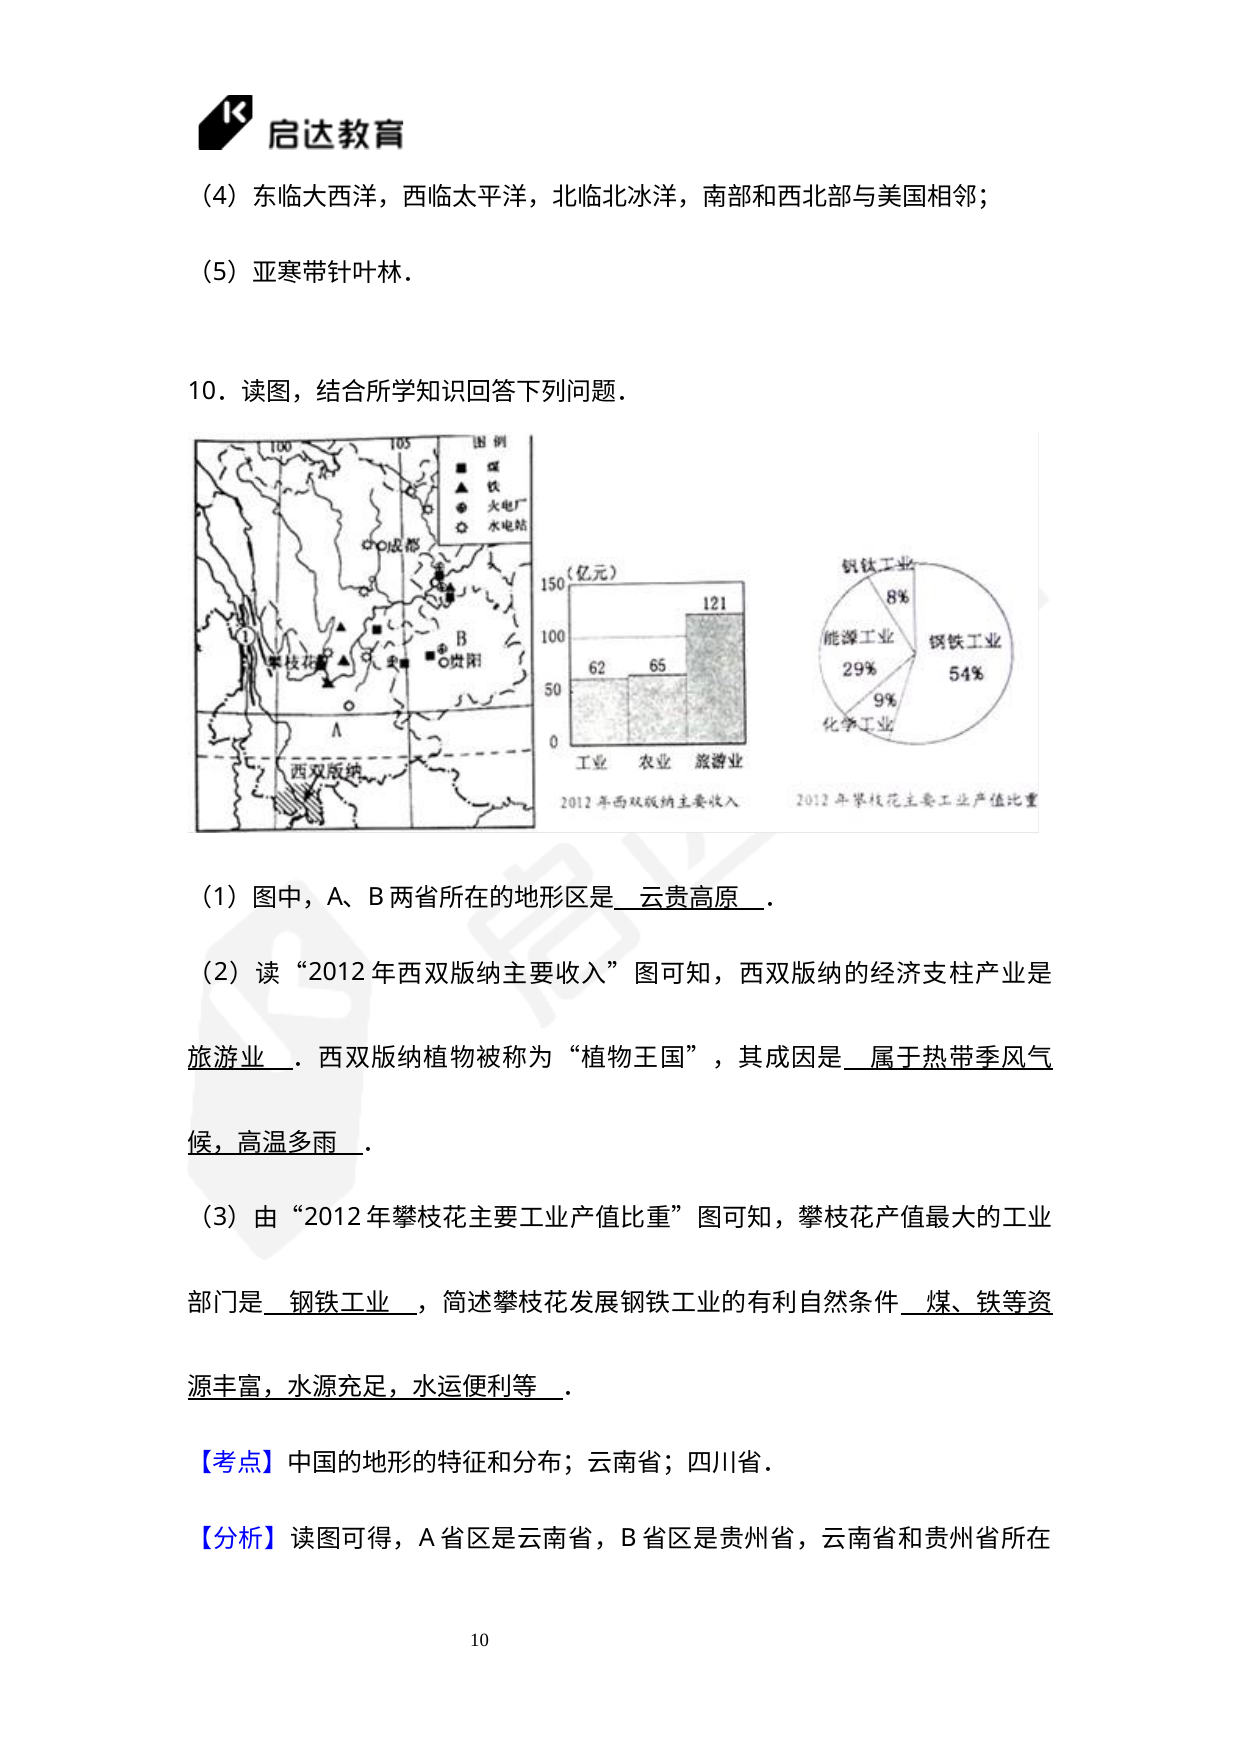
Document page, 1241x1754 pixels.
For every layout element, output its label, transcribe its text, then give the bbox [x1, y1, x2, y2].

text 【分析】读图可得，A省区是云南省，B省区是贵州省，云南省和贵州省所在的地形区是云贵高原，西双版纳主要的经济支柱产业是旅游业，攀枝花是四川省重要的钢铁工业基地，该城市发展钢铁工业的有利条件是煤、铁等资源丰富，水源充足，水运便利等． [187, 1504, 1053, 1569]
text 10．读图，结合所学知识回答下列问题． [187, 357, 1053, 422]
picture [187, 432, 1039, 833]
picture [198, 95, 404, 150]
text （5）亚寒带针叶林． [187, 238, 1053, 303]
text （4）东临大西洋，西临太平洋，北临北冰洋，南部和西北部与美国相邻； [187, 162, 1053, 227]
text （2）读“2012年西双版纳主要收入”图可知，西双版纳的经济支柱产业是 旅游业 ．西双版纳植物被称为“植物王国”，其成因是 属于热带季风气候，高温多雨 ． [187, 939, 1053, 1173]
text 【考点】中国的地形的特征和分布；云南省；四川省． [187, 1428, 1053, 1493]
text （1）图中，A、B两省所在的地形区是 云贵高原 ． [187, 863, 1053, 928]
text （3）由“2012年攀枝花主要工业产值比重”图可知，攀枝花产值最大的工业部门是 钢铁工业 ，简述攀枝花发展钢铁工业的有利自然条件 煤、铁等资源丰富，水源充足，水运便利等 ． [187, 1183, 1053, 1417]
